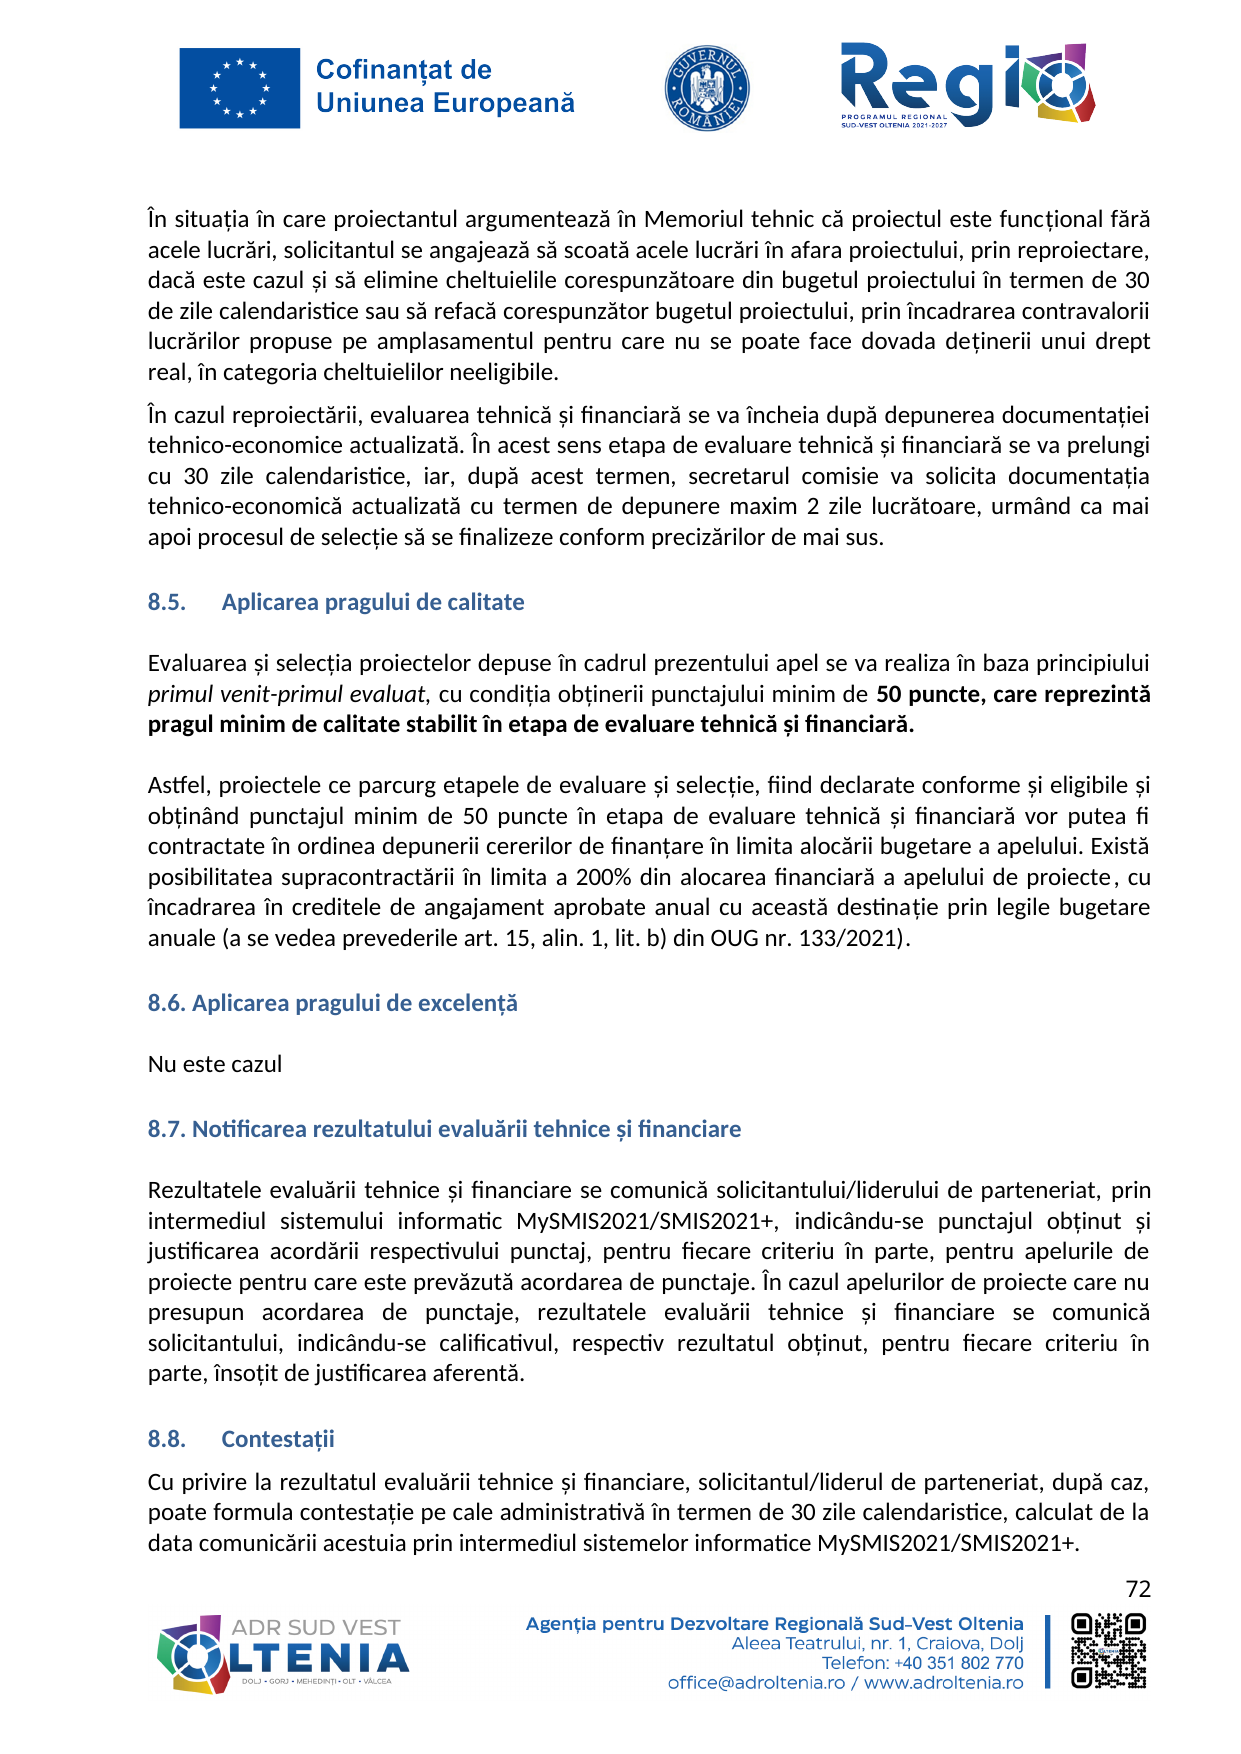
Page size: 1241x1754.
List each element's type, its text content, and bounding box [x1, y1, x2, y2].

subtitle 8.7. Notificarea rezultatului evaluării tehnice și financiare [148, 1113, 1152, 1144]
text În situaţia în care proiectantul argumentează în Memoriul tehnic că proiectul este funcţional fără acele lucrări, solicitantul se angajează să scoată acele lucrări în afara proiectului, prin reproiectare, dacă este cazul şi să elimine cheltuielile corespunzătoare din bugetul proiectului în termen de 30 de zile calendaristice sau să refacă corespunzător bugetul proiectului, prin încadrarea contravalorii lucrărilor propuse pe amplasamentul pentru care nu se poate face dovada deţinerii unui drept real, în categoria cheltuielilor neeligibile. [148, 203, 1152, 386]
picture [660, 43, 755, 133]
text Rezultatele evaluării tehnice și financiare se comunică solicitantului/liderului de parteneriat, prin intermediul sistemului informatic MySMIS2021/SMIS2021+, indicându-se punctajul obținut și justificarea acordării respectivului punctaj, pentru fiecare criteriu în parte, pentru apelurile de proiecte pentru care este prevăzută acordarea de punctaje. În cazul apelurilor de proiecte care nu presupun acordarea de punctaje, rezultatele evaluării tehnice și financiare se comunică solicitantului, indicându-se calificativul, respectiv rezultatul obținut, pentru fiecare criteriu în parte, însoțit de justificarea aferentă. [148, 1174, 1152, 1388]
text În cazul reproiectării, evaluarea tehnică și financiară se va încheia după depunerea documentației tehnico-economice actualizată. În acest sens etapa de evaluare tehnică și financiară se va prelungi cu 30 zile calendaristice, iar, după acest termen, secretarul comisie va solicita documentația tehnico-economică actualizată cu termen de depunere maxim 2 zile lucrătoare, urmând ca mai apoi procesul de selecție să se finalizeze conform precizărilor de mai sus. [148, 399, 1152, 552]
picture [839, 41, 1098, 131]
subtitle 8.5. Aplicarea pragului de calitate [148, 586, 1152, 617]
text Nu este cazul [148, 1048, 1152, 1079]
text Cu privire la rezultatul evaluării tehnice și financiare, solicitantul/liderul de parteneriat, după caz, poate formula contestație pe cale administrativă în termen de 30 zile calendaristice, calculat de la data comunicării acestuia prin intermediul sistemelor informatice MySMIS2021/SMIS2021+. [148, 1466, 1152, 1557]
subtitle 8.8. Contestații [148, 1423, 1152, 1453]
text Evaluarea și selecția proiectelor depuse în cadrul prezentului apel se va realiza în baza principiului primul venit-primul evaluat, cu condiția obținerii punctajului minim de 50 puncte, care reprezintă pragul minim de calitate stabilit în etapa de evaluare tehnică și financiară. [148, 647, 1152, 739]
text Astfel, proiectele ce parcurg etapele de evaluare și selecţie, fiind declarate conforme și eligibile și obținând punctajul minim de 50 puncte în etapa de evaluare tehnică și financiară vor putea fi contractate în ordinea depunerii cererilor de finanțare în limita alocării bugetare a apelului. Există posibilitatea supracontractării în limita a 200% din alocarea financiară a apelului de proiecte, cu încadrarea în creditele de angajament aprobate anual cu această destinaţie prin legile bugetare anuale (a se vedea prevederile art. 15, alin. 1, lit. b) din OUG nr. 133/2021). [148, 769, 1152, 952]
picture [147, 1604, 1151, 1701]
picture [174, 43, 577, 132]
subtitle 8.6. Aplicarea pragului de excelență [148, 987, 1152, 1018]
